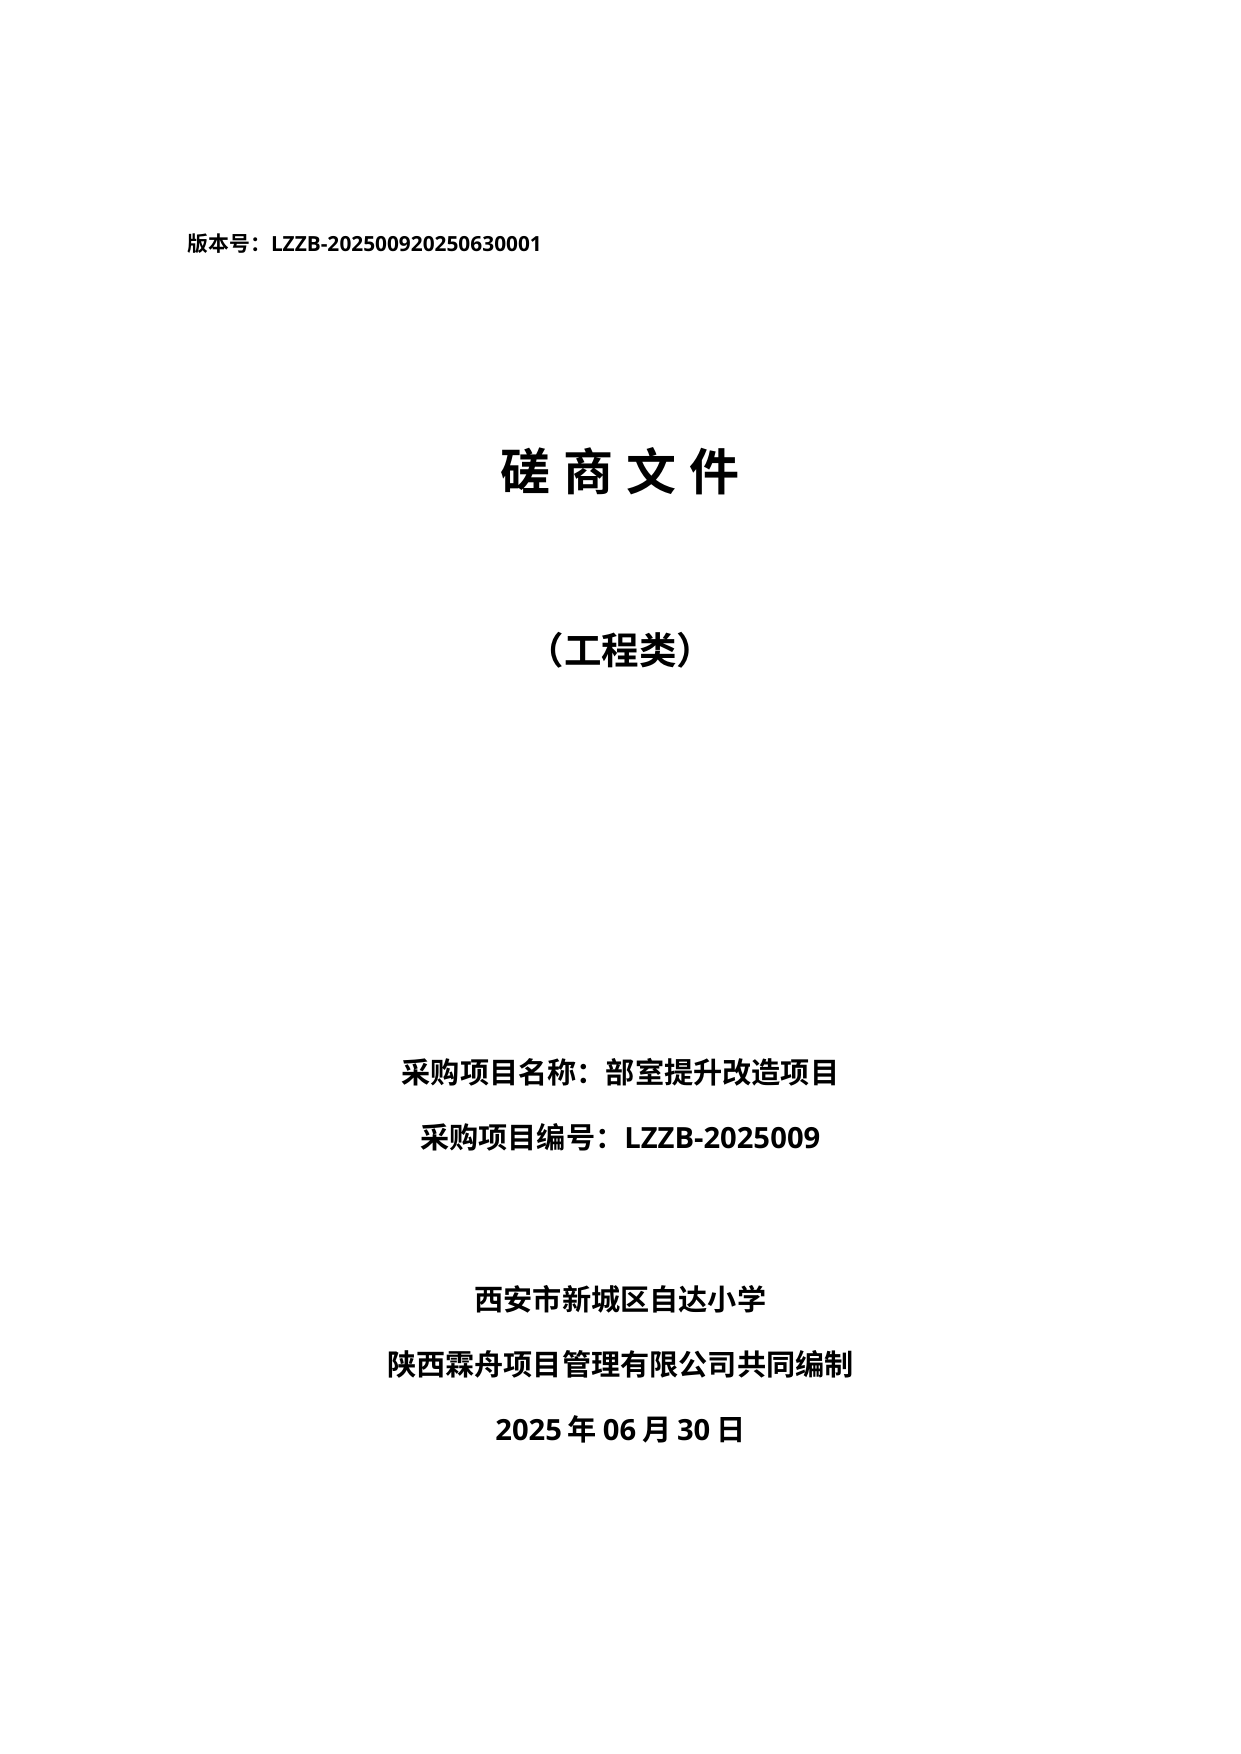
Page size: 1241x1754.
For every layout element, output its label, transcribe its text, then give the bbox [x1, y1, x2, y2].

text 陕西霖舟项目管理有限公司共同编制 [187, 1332, 1053, 1397]
text 版本号：LZZB-202500920250630001 [187, 227, 1053, 422]
text 采购项目名称：部室提升改造项目 [187, 1039, 1053, 1104]
text 2025年06月30日 [187, 1397, 1053, 1462]
text 采购项目编号：LZZB-2025009 [187, 1104, 1053, 1267]
text 西安市新城区自达小学 [187, 1267, 1053, 1332]
text 磋 商 文 件 [187, 422, 1053, 617]
text （工程类） [187, 617, 1053, 1039]
